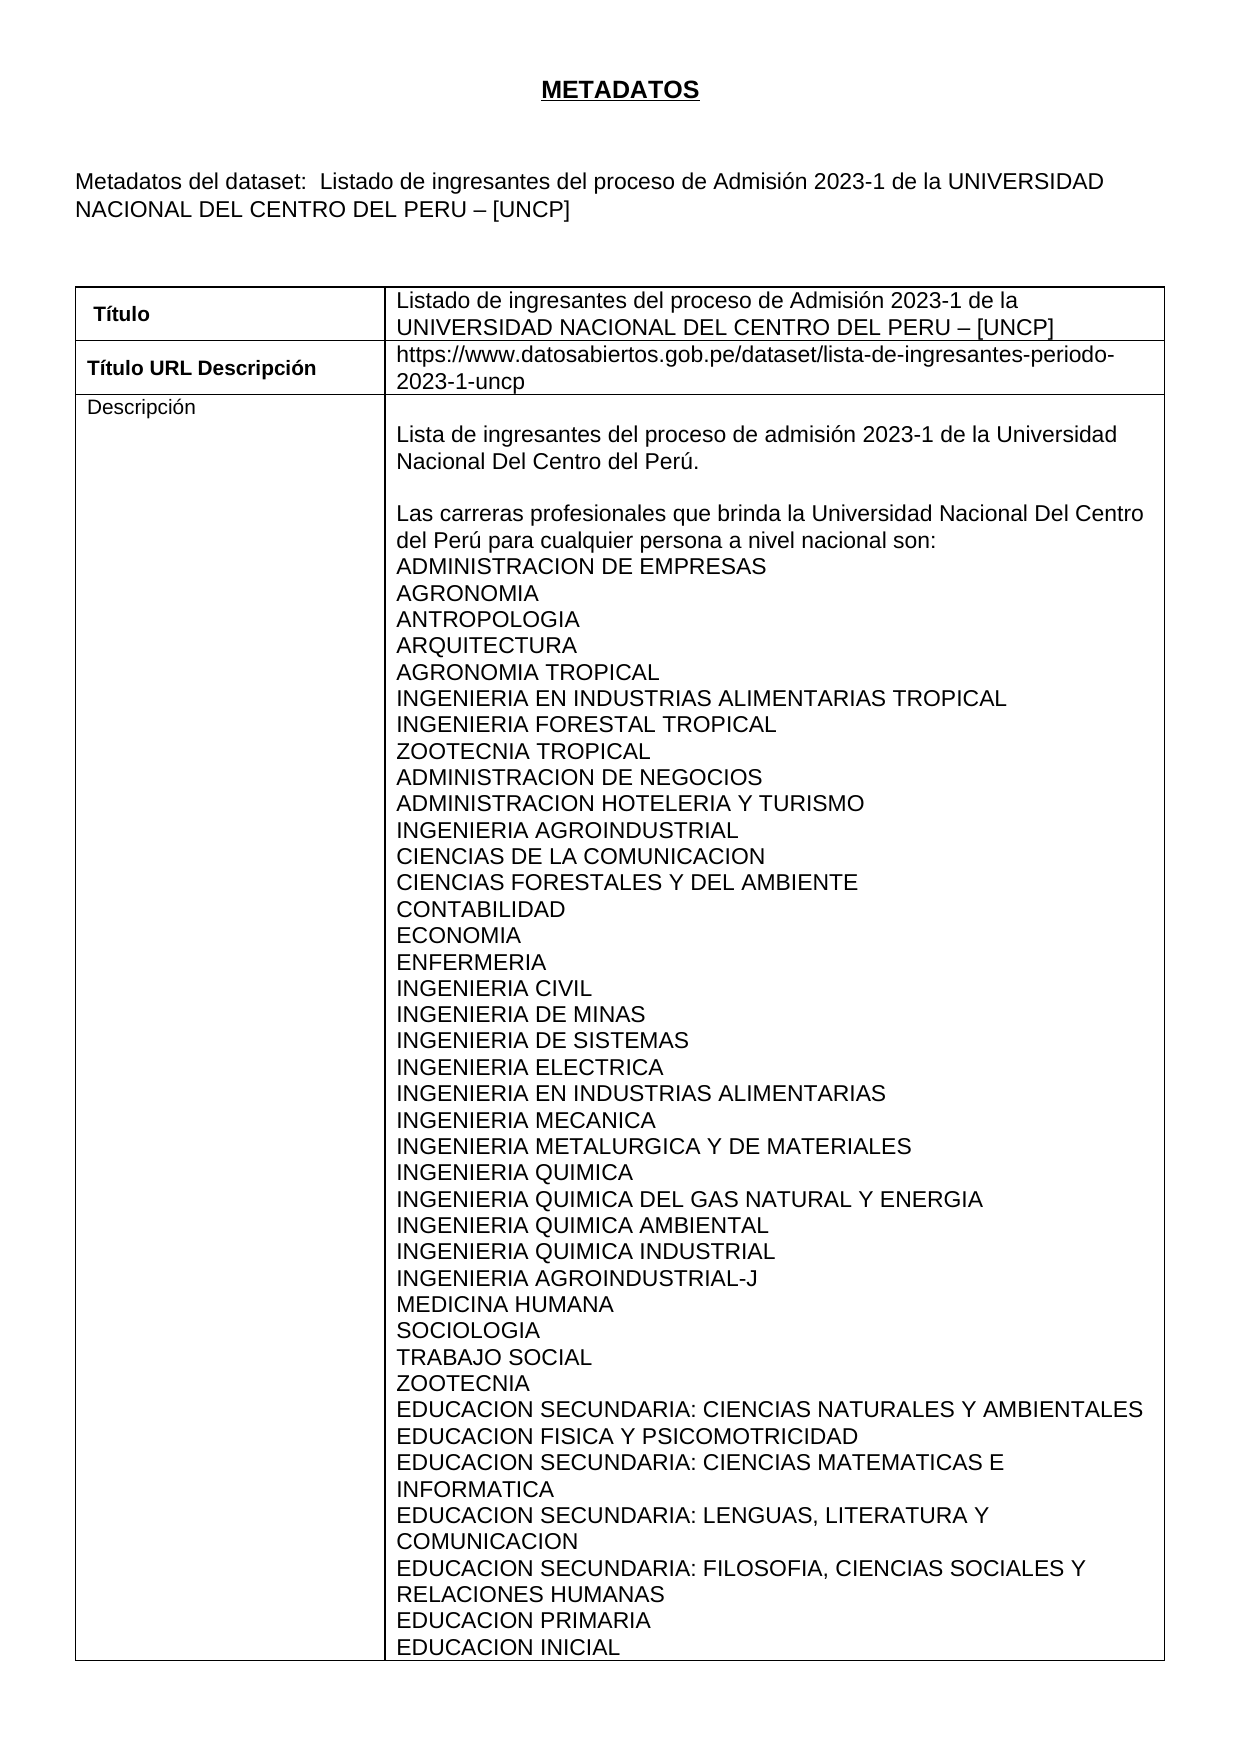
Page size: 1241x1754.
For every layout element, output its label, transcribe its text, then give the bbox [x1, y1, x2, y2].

table_header Listado de ingresantes del proceso de Admisión 2023-1 de la UNIVERSIDAD NACIONAL DEL CENTRO DEL PERU – [UNCP] [386, 288, 1164, 340]
table_cell Descripción [76, 395, 384, 1660]
text METADATOS [75, 75, 1165, 104]
table_cell Título URL Descripción [76, 341, 384, 394]
text Metadatos del dataset: Listado de ingresantes del proceso de Admisión 2023-1 de la UNIVERSIDAD NACIONAL DEL CENTRO DEL PERU – [UNCP] [75, 168, 1165, 223]
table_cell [386, 395, 1164, 1660]
table_header Título [76, 288, 384, 340]
table_cell https://www.datosabiertos.gob.pe/dataset/lista-de-ingresantes-periodo-2023-1-uncp [386, 341, 1164, 394]
